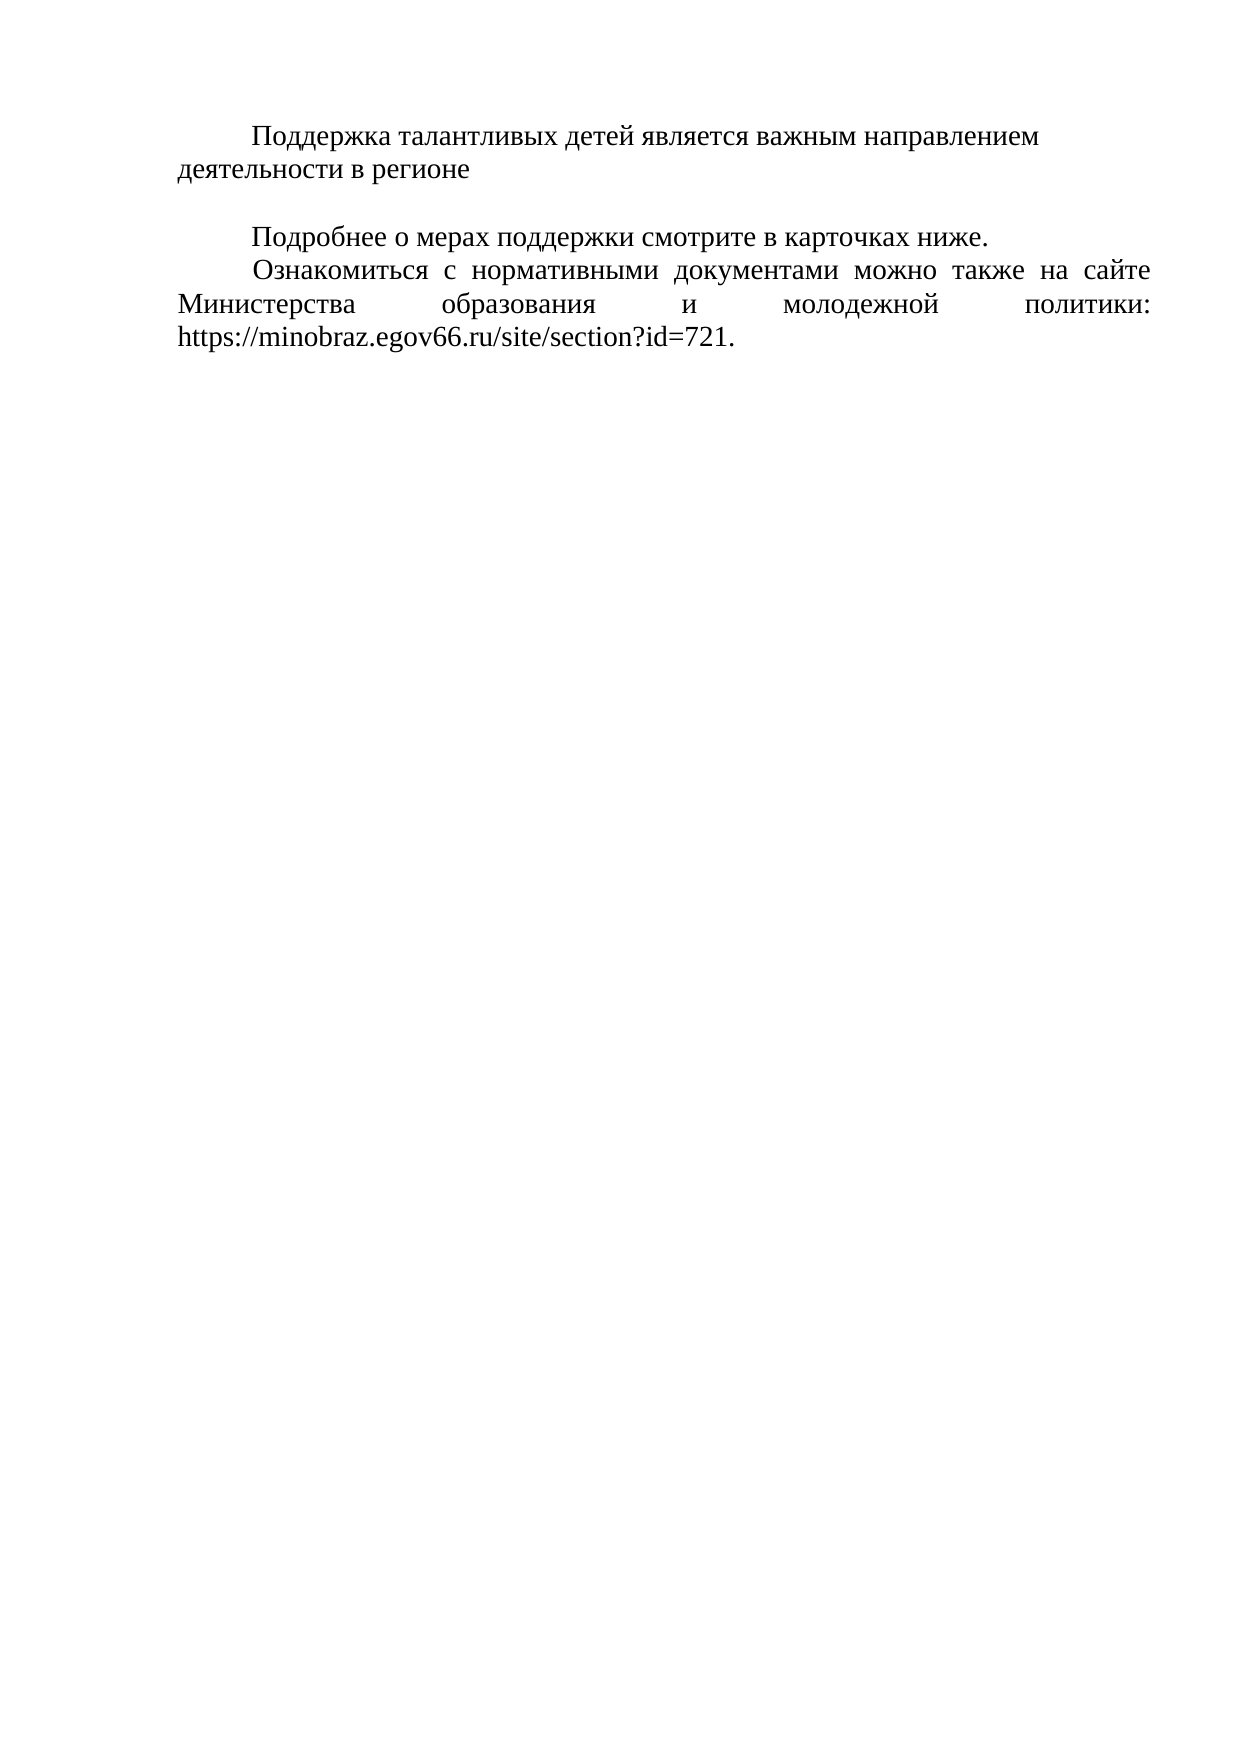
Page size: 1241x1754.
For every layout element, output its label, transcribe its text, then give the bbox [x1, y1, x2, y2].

text Ознакомиться с нормативными документами можно также на сайте Министерства образования и молодежной политики: https://minobraz.egov66.ru/site/section?id=721. [177, 252, 1152, 353]
text Подробнее о мерах поддержки смотрите в карточках ниже. [177, 219, 1152, 252]
text Поддержка талантливых детей является важным направлением деятельности в регионе [177, 118, 1152, 185]
